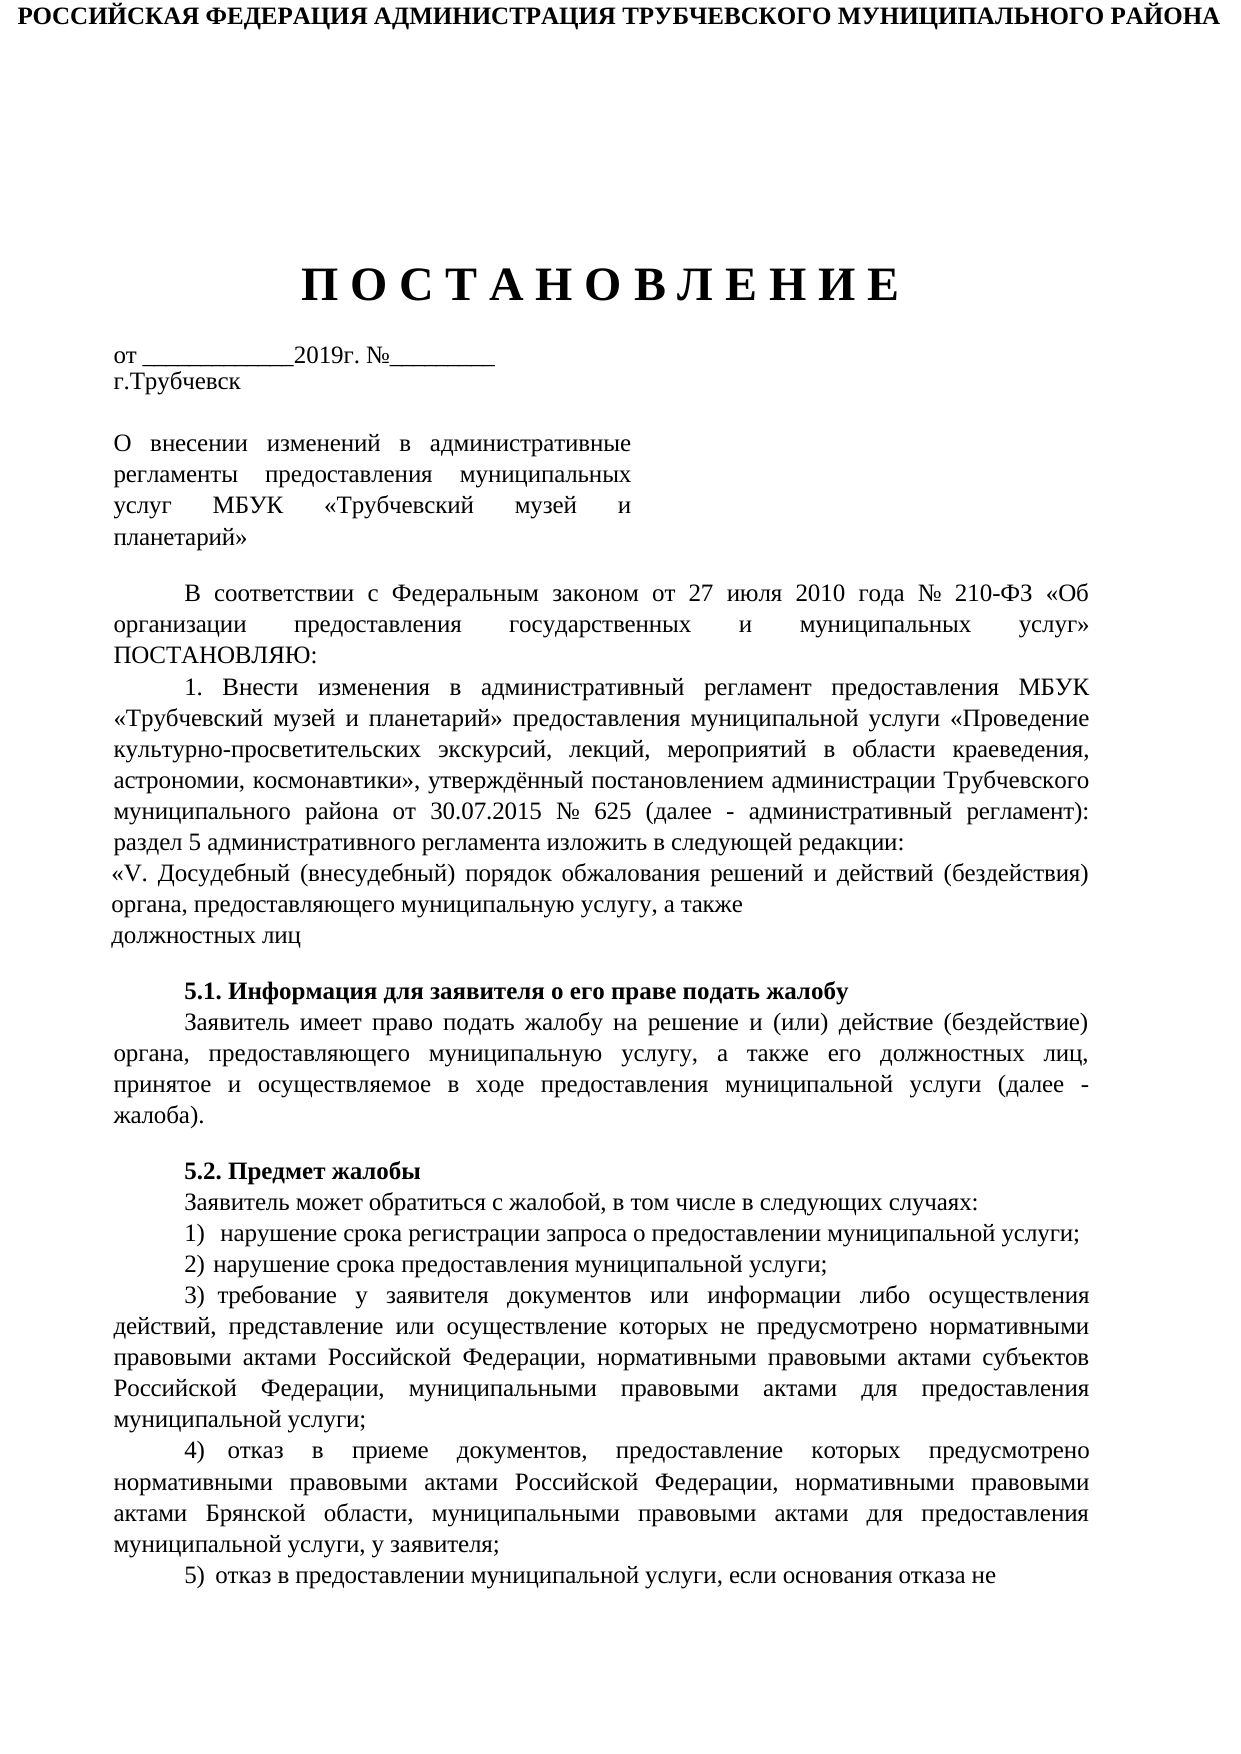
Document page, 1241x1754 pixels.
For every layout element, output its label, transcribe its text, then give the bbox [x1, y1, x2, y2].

list требование у заявителя документов или информации либо осуществления действий, представление или осуществление которых не предусмотрено нормативными правовыми актами Российской Федерации, нормативными правовыми актами субъектов Российской Федерации, муниципальными правовыми актами для предоставления муниципальной услуги; [113, 1279, 1089, 1434]
text 5.1. Информация для заявителя о его праве подать жалобу [113, 974, 1092, 1006]
text 1. Внести изменения в административный регламент предоставления МБУК «Трубчевский музей и планетарий» предоставления муниципальной услуги «Проведение культурно-просветительских экскурсий, лекций, мероприятий в области краеведения, астрономии, космонавтики», утверждённый постановлением администрации Трубчевского муниципального района от 30.07.2015 № 625 (далее - административный регламент): раздел 5 административного регламента изложить в следующей редакции: [113, 670, 1089, 856]
text «V. Досудебный (внесудебный) порядок обжалования решений и действий (бездействия) органа, предоставляющего муниципальную услугу, а также [111, 856, 1089, 918]
text 5.2. Предмет жалобы [113, 1155, 1092, 1186]
list нарушение срока регистрации запроса о предоставлении муниципальной услуги; [113, 1217, 1089, 1248]
text должностных лиц [111, 918, 1089, 949]
text Заявитель может обратиться с жалобой, в том числе в следующих случаях: [113, 1186, 1092, 1217]
list отказ в приеме документов, предоставление которых предусмотрено нормативными правовыми актами Российской Федерации, нормативными правовыми актами Брянской области, муниципальными правовыми актами для предоставления муниципальной услуги, у заявителя; [113, 1434, 1089, 1558]
text РОССИЙСКАЯ ФЕДЕРАЦИЯ АДМИНИСТРАЦИЯ ТРУБЧЕВСКОГО МУНИЦИПАЛЬНОГО РАЙОНА [0, 0, 1238, 31]
text В соответствии с Федеральным законом от 27 июля 2010 года № 210-ФЗ «Об организации предоставления государственных и муниципальных услуг» ПОСТАНОВЛЯЮ: [113, 576, 1089, 670]
text г.Трубчевск [113, 369, 1092, 394]
list нарушение срока предоставления муниципальной услуги; [113, 1248, 1092, 1279]
text Заявитель имеет право подать жалобу на решение и (или) действие (бездействие) органа, предоставляющего муниципальную услугу, а также его должностных лиц, принятое и осуществляемое в ходе предоставления муниципальной услуги (далее - жалоба). [113, 1006, 1089, 1130]
list отказ в предоставлении муниципальной услуги, если основания отказа не [113, 1558, 1092, 1589]
text ПОСТАНОВЛЕНИЕ [111, 262, 1089, 310]
text О внесении изменений в административные регламенты предоставления муниципальных услуг МБУК «Трубчевский музей и планетарий» [113, 427, 631, 551]
text от 2019г. № [113, 343, 1092, 368]
